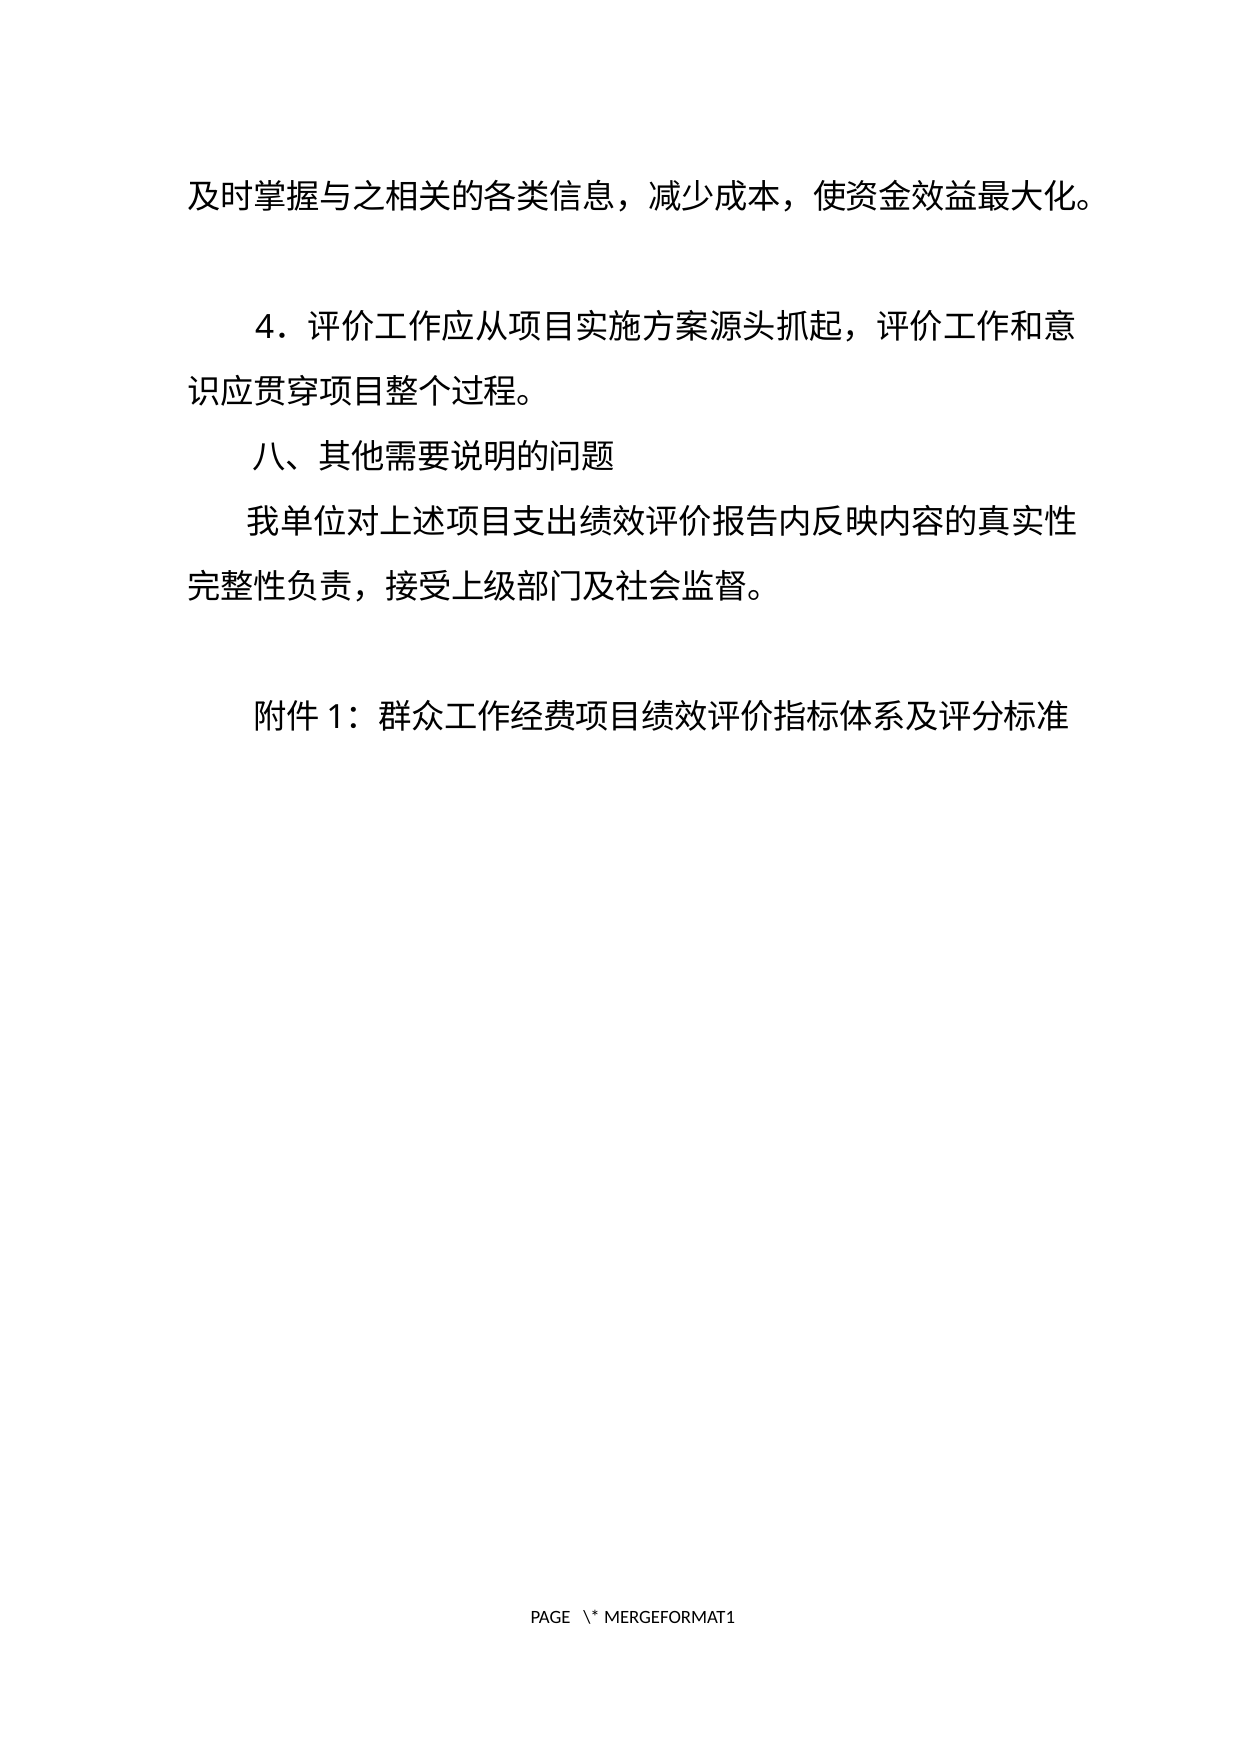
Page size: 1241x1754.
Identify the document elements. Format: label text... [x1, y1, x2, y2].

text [187, 162, 1078, 422]
text 我单位对上述项目支出绩效评价报告内反映内容的真实性、完整性负责，接受上级部门及社会监督。 附件1：群众工作经费项目绩效评价指标体系及评分标准 [187, 487, 1078, 747]
text 八、其他需要说明的问题 [187, 422, 1078, 487]
